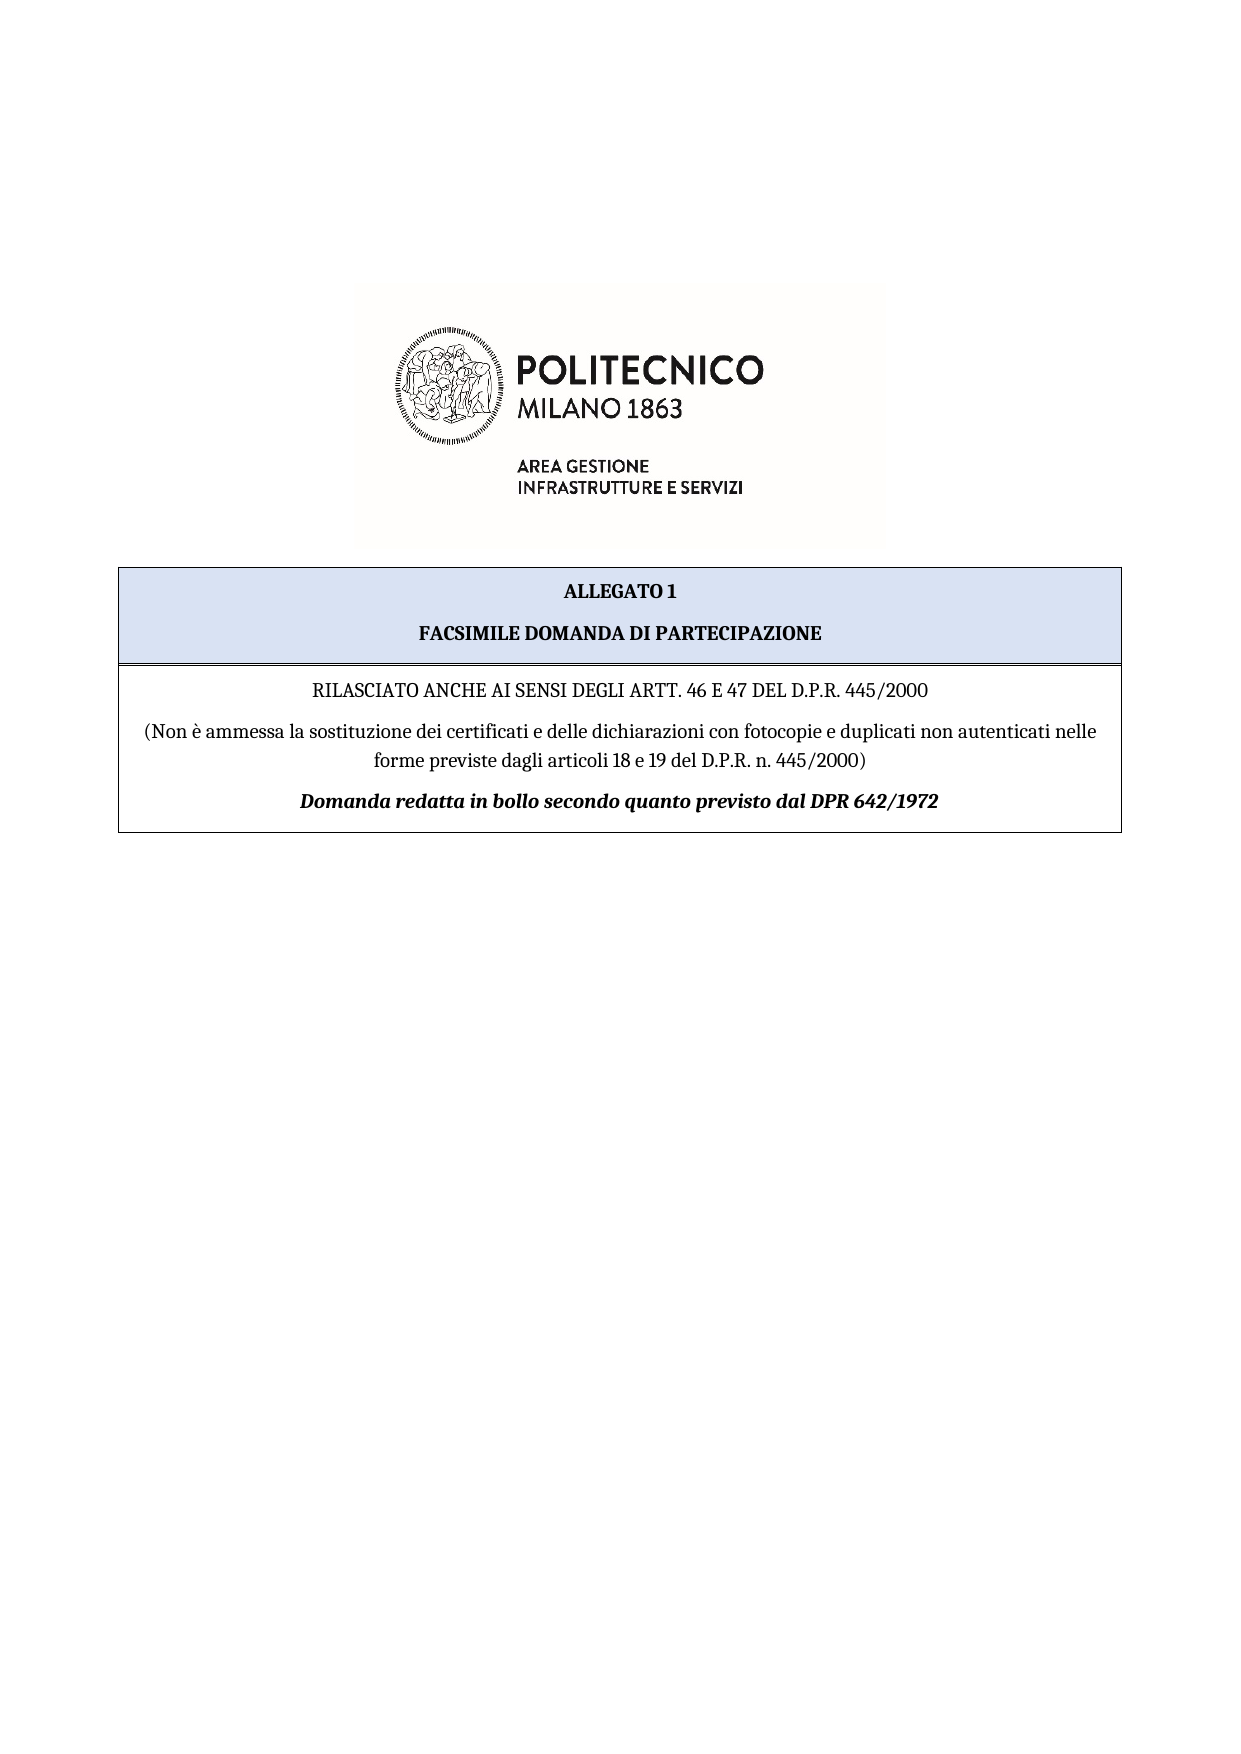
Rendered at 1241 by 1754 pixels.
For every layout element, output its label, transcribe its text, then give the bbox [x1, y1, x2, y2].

table_cell RILASCIATO ANCHE AI SENSI DEGLI ARTT. 46 E 47 DEL D.P.R. 445/2000 (Non è ammessa la sostituzione dei certificati e delle dichiarazioni con fotocopie e duplicati non autenticati nelle forme previste dagli articoli 18 e 19 del D.P.R. n. 445/2000) Domanda redatta in bollo secondo quanto previsto dal DPR 642/1972 [119, 666, 1121, 832]
picture [354, 283, 886, 549]
table_header ALLEGATO 1 FACSIMILE DOMANDA DI PARTECIPAZIONE [119, 568, 1121, 663]
